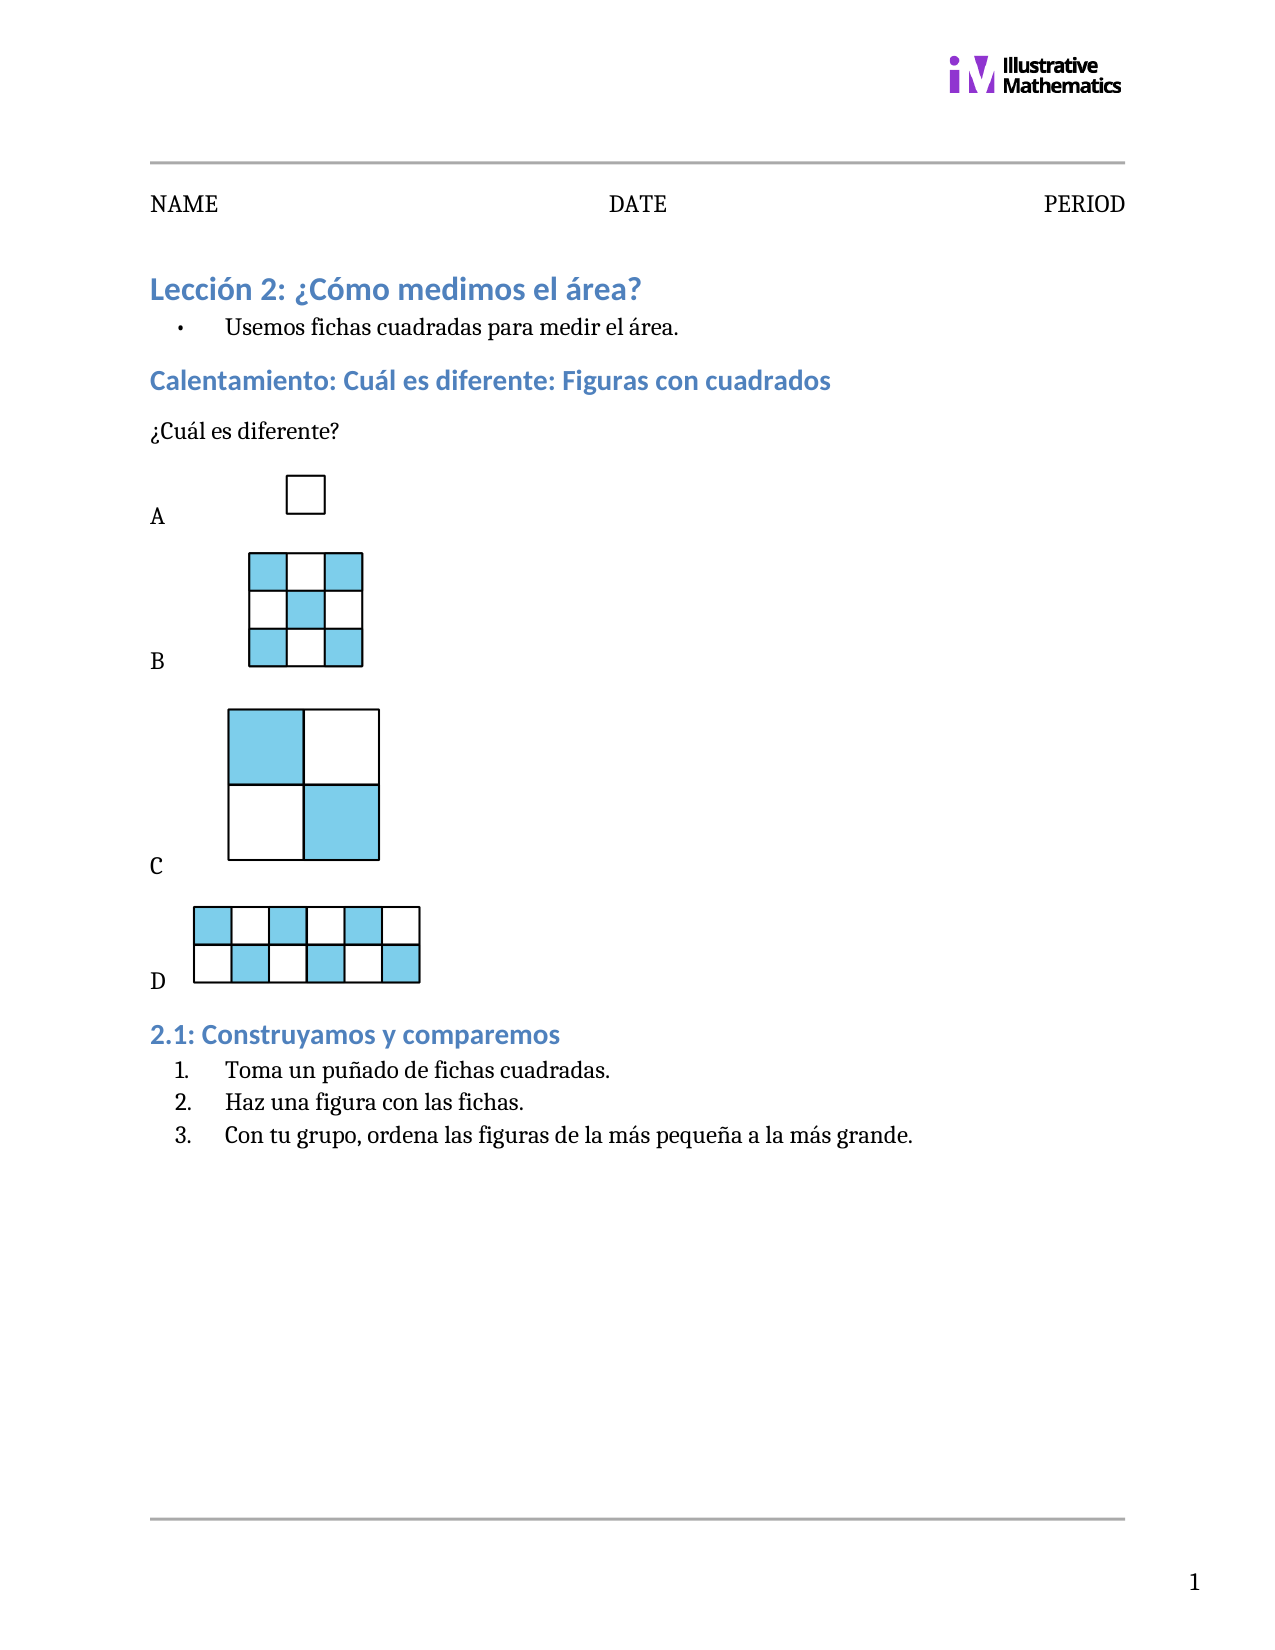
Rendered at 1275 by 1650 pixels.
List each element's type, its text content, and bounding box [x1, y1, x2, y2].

picture [184, 899, 429, 990]
list Usemos fichas cuadradas para medir el área. [175, 313, 1125, 342]
text C [150, 694, 1125, 881]
list Haz una figura con las fichas. [175, 1088, 1125, 1117]
list Toma un puñado de fichas cuadradas. [175, 1056, 1125, 1084]
text A [150, 464, 1125, 531]
subtitle Lección 2: ¿Cómo medimos el área? [150, 268, 1125, 309]
picture [949, 55, 1121, 93]
picture [181, 694, 426, 875]
subtitle Calentamiento: Cuál es diferente: Figuras con cuadrados [150, 362, 1125, 398]
subtitle 2.1: Construyamos y comparemos [150, 1016, 1125, 1052]
list Con tu grupo, ordena las figuras de la más pequeña a la más grande. [175, 1121, 1125, 1149]
picture [183, 549, 428, 670]
picture [183, 464, 428, 525]
text D [150, 899, 1125, 996]
text B [150, 549, 1125, 676]
text ¿Cuál es diferente? [150, 417, 1125, 446]
